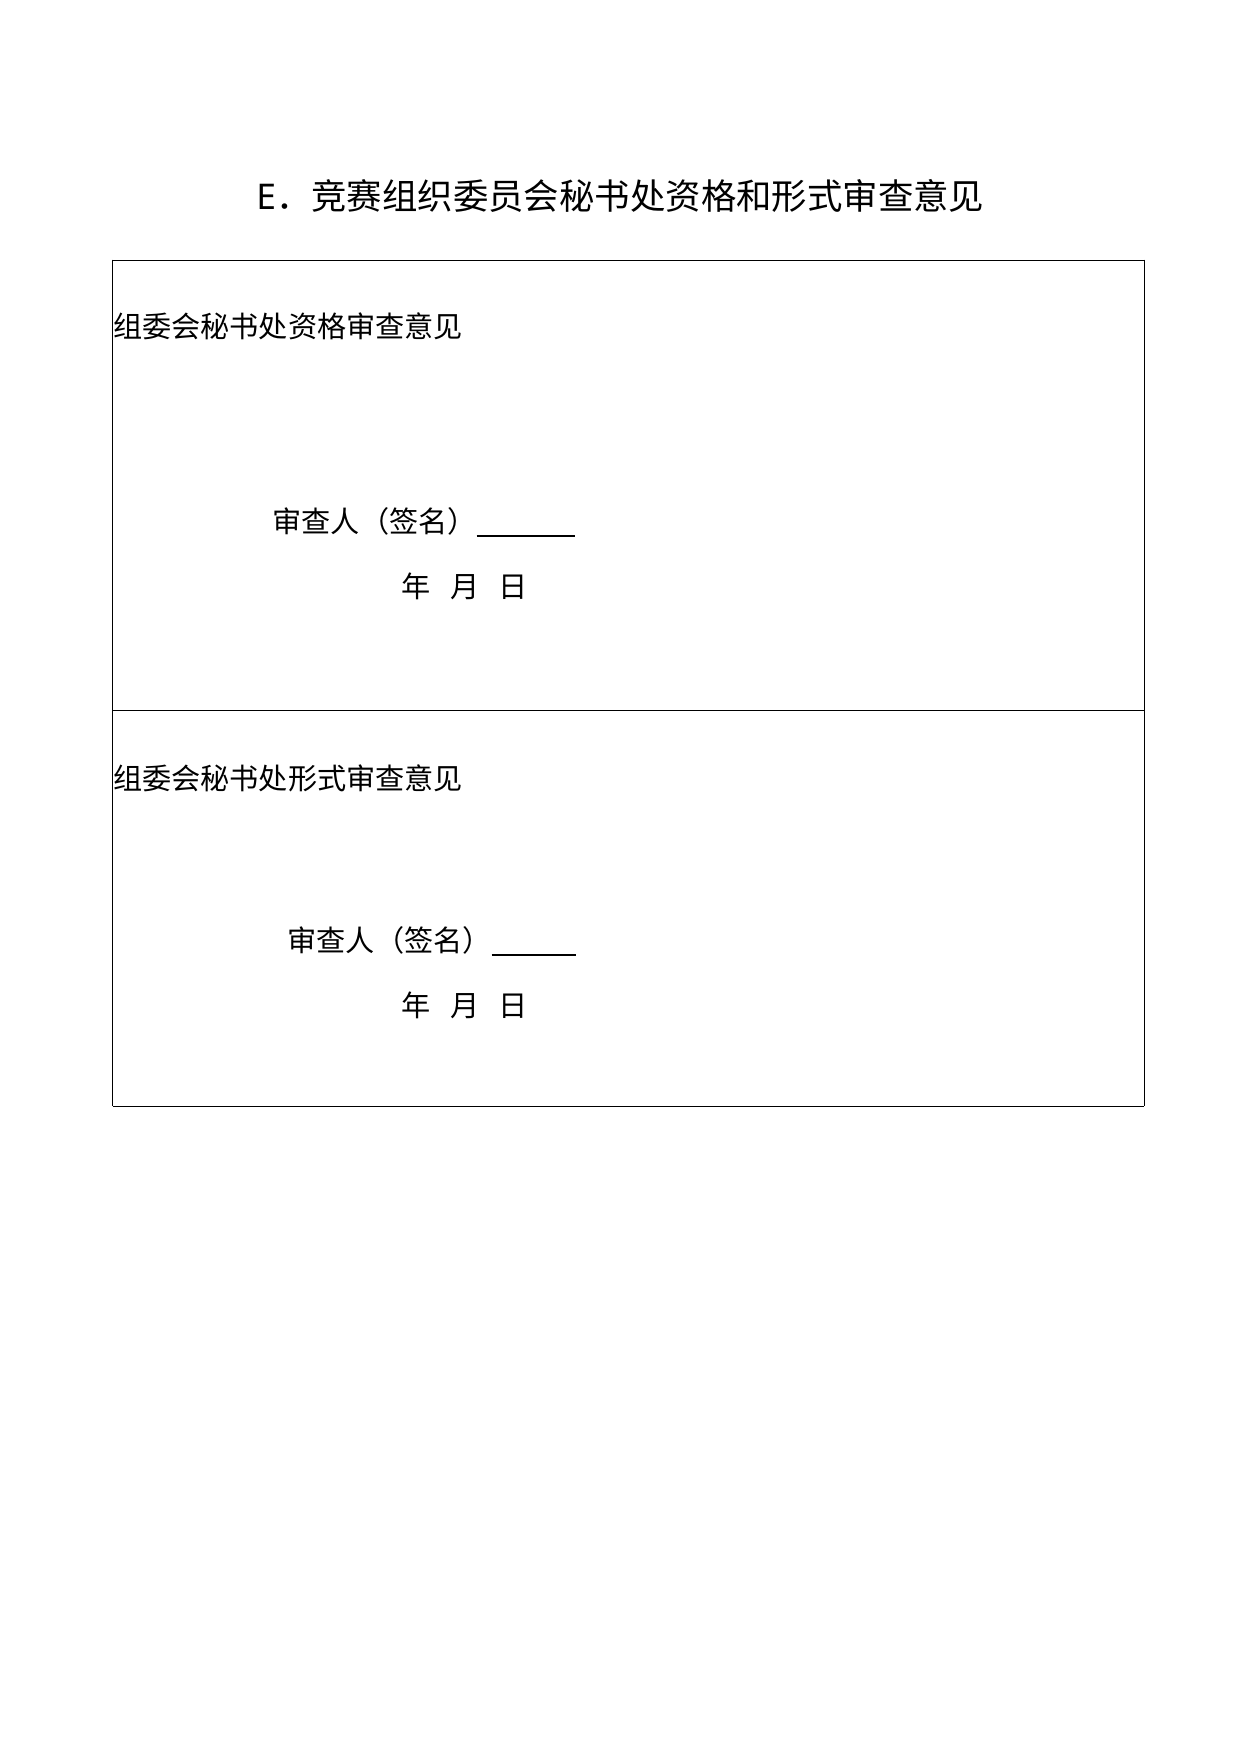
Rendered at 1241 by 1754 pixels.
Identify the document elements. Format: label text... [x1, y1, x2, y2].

text E．竞赛组织委员会秘书处资格和形式审查意见 [187, 162, 1053, 227]
table_cell 组委会秘书处形式审查意见 审查人（签名） 年 月 日 [113, 711, 1144, 1106]
table_header 组委会秘书处资格审查意见 审查人（签名） 年 月 日 [113, 261, 1144, 710]
